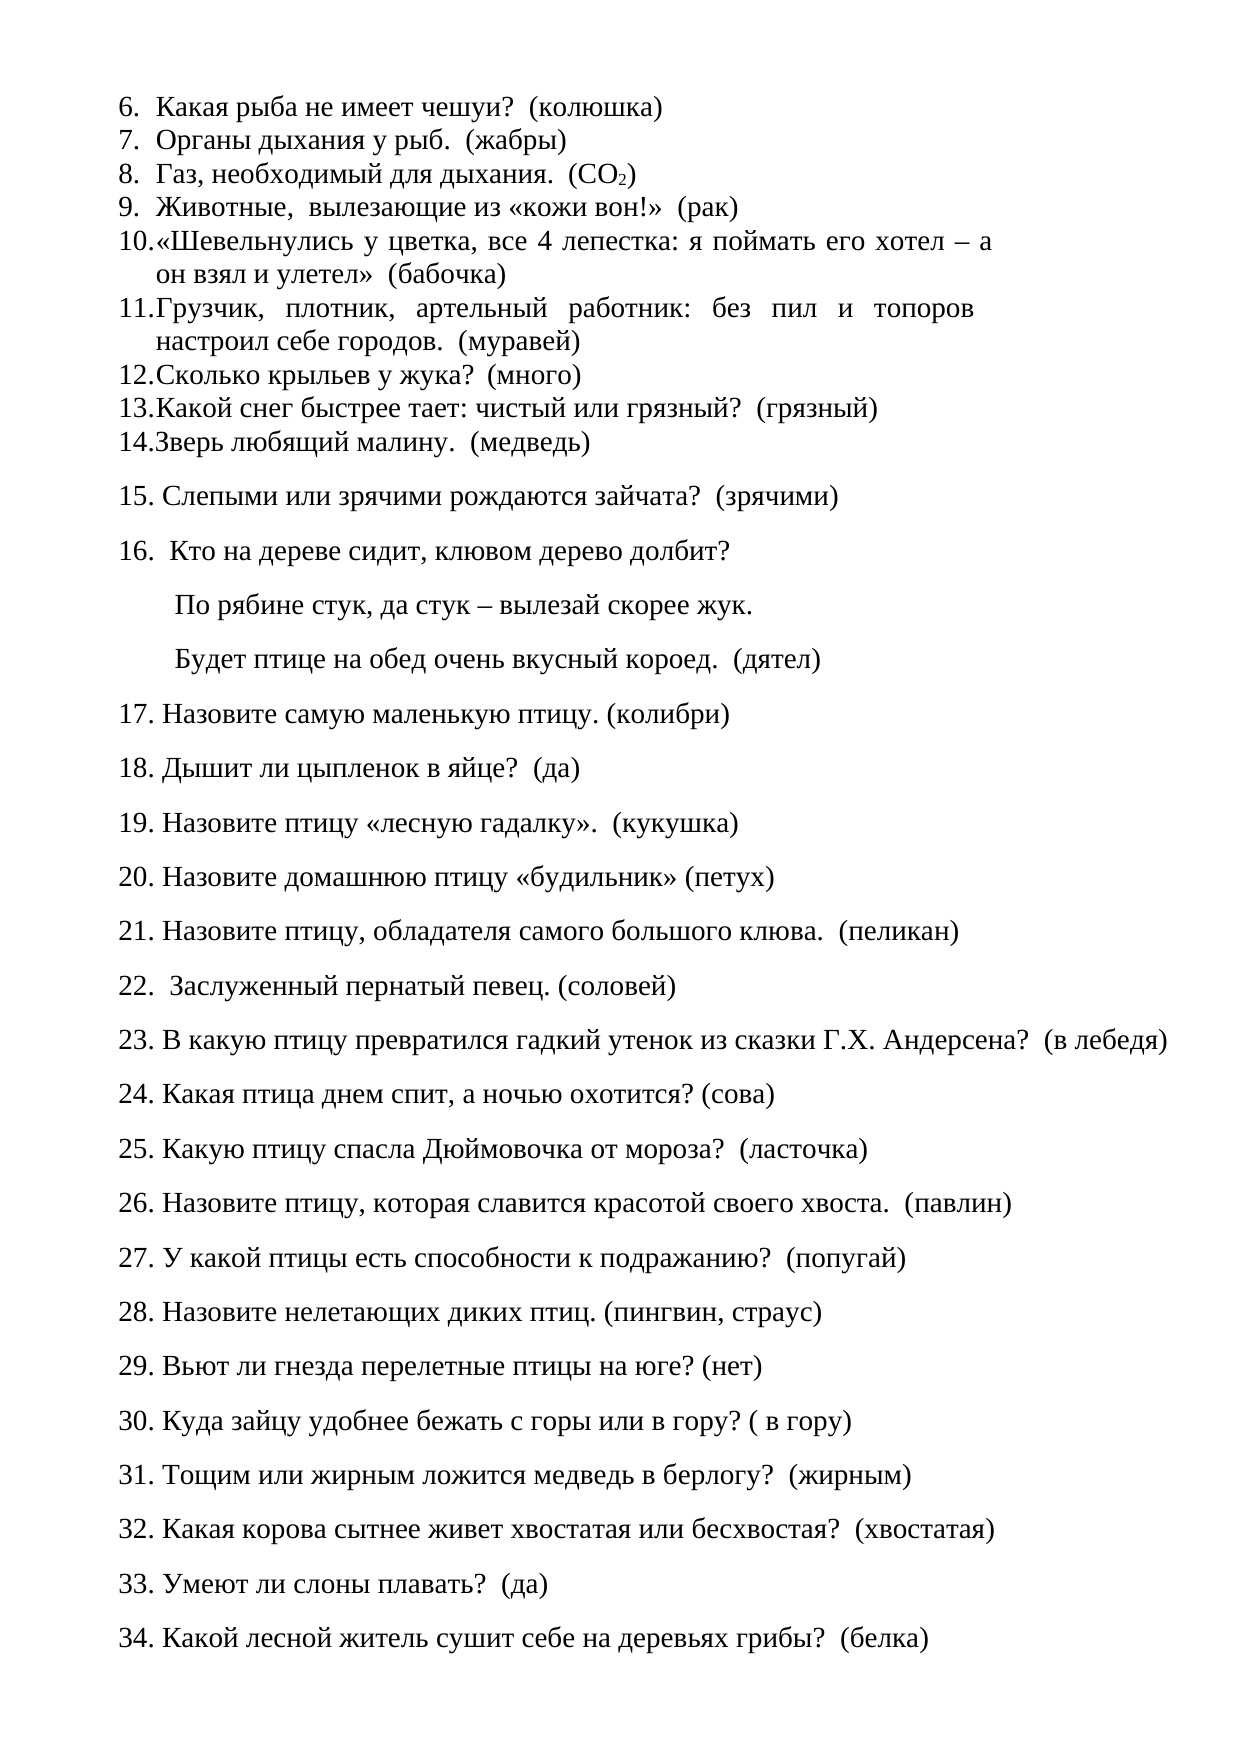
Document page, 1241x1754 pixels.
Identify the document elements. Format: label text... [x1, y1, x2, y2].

text 21. Назовите птицу, обладателя самого большого клюва. (пеликан) [118, 913, 1181, 947]
list «Шевельнулись у цветка, все 4 лепестка: я поймать его хотел – а он взял и улетел» (бабочка) [118, 223, 994, 290]
list Грузчик, плотник, артельный работник: без пил и топоров настроил себе городов. (муравей) [118, 290, 975, 357]
text 18. Дышит ли цыпленок в яйце? (да) [118, 750, 1181, 784]
list Животные, вылезающие из «кожи вон!» (рак) [118, 189, 1181, 223]
text 29. Вьют ли гнезда перелетные птицы на юге? (нет) [118, 1348, 1181, 1382]
text 31. Тощим или жирным ложится медведь в берлогу? (жирным) [118, 1457, 1181, 1491]
list Сколько крыльев у жука? (много) [118, 357, 1181, 391]
text 16. Кто на дереве сидит, клювом дерево долбит? [118, 533, 1181, 566]
text 22. Заслуженный пернатый певец. (соловей) [118, 968, 1181, 1001]
text Будет птице на обед очень вкусный короед. (дятел) [174, 642, 1181, 675]
text По рябине стук, да стук – вылезай скорее жук. [174, 587, 1181, 621]
text 17. Назовите самую маленькую птицу. (колибри) [118, 696, 1181, 729]
list Органы дыхания у рыб. (жабры) [118, 122, 1181, 156]
list Газ, необходимый для дыхания. (СО2) [118, 156, 1181, 189]
text 28. Назовите нелетающих диких птиц. (пингвин, страус) [118, 1294, 1181, 1328]
text 24. Какая птица днем спит, а ночью охотится? (сова) [118, 1077, 1181, 1110]
list Какая рыба не имеет чешуи? (колюшка) [118, 89, 1181, 122]
text 32. Какая корова сытнее живет хвостатая или бесхвостая? (хвостатая) [118, 1512, 1181, 1545]
text 23. В какую птицу превратился гадкий утенок из сказки Г.Х. Андерсена? (в лебедя) [118, 1022, 1181, 1056]
list Какой снег быстрее тает: чистый или грязный? (грязный) [118, 391, 1181, 424]
text 27. У какой птицы есть способности к подражанию? (попугай) [118, 1240, 1181, 1273]
text 33. Умеют ли слоны плавать? (да) [118, 1566, 1181, 1599]
text 25. Какую птицу спасла Дюймовочка от мороза? (ласточка) [118, 1131, 1181, 1164]
text 20. Назовите домашнюю птицу «будильник» (петух) [118, 859, 1181, 893]
text 26. Назовите птицу, которая славится красотой своего хвоста. (павлин) [118, 1185, 1181, 1219]
text 15. Слепыми или зрячими рождаются зайчата? (зрячими) [118, 478, 1181, 512]
text 14.Зверь любящий малину. (медведь) [118, 424, 1181, 458]
text 30. Куда зайцу удобнее бежать с горы или в гору? ( в гору) [118, 1403, 1181, 1436]
text 34. Какой лесной житель сушит себе на деревьях грибы? (белка) [118, 1620, 1181, 1654]
text 19. Назовите птицу «лесную гадалку». (кукушка) [118, 805, 1181, 838]
